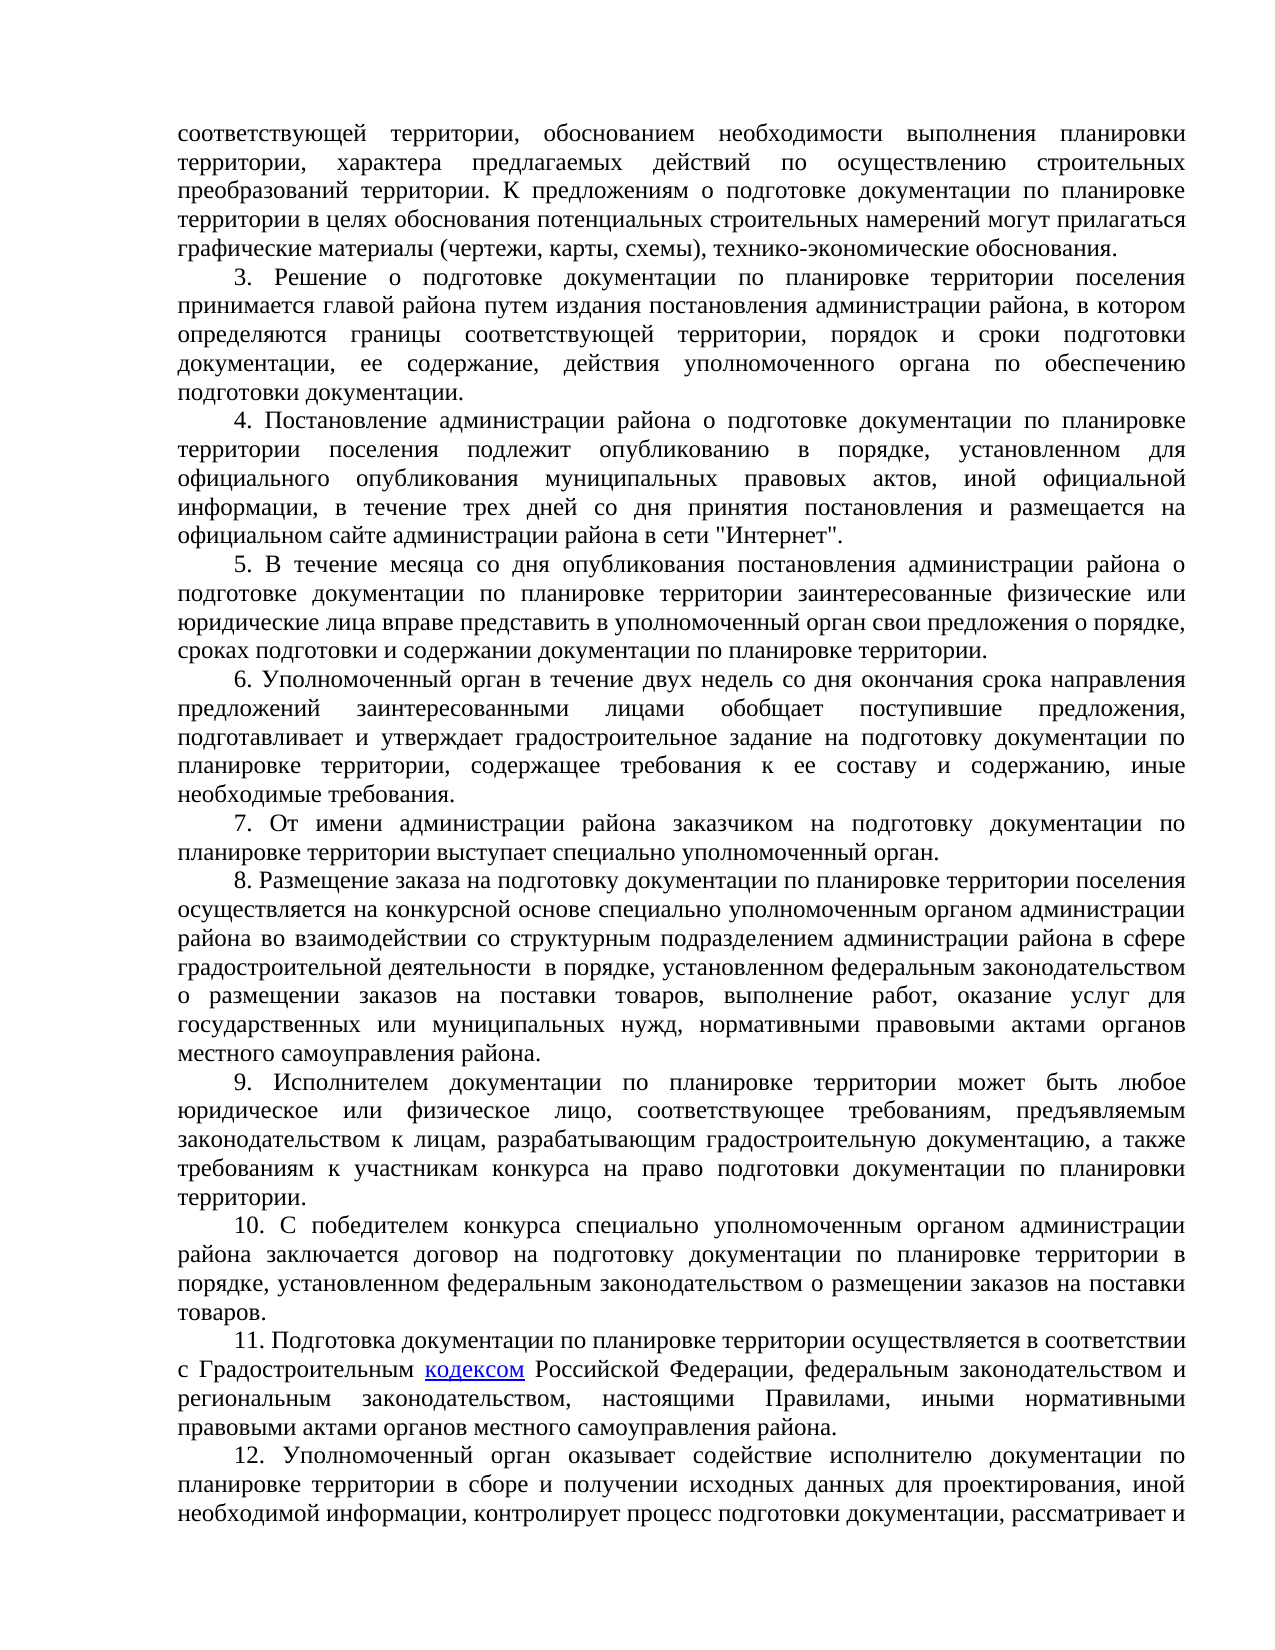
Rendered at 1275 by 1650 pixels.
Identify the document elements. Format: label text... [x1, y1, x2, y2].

text 6. Уполномоченный орган в течение двух недель со дня окончания срока направления предложений заинтересованными лицами обобщает поступившие предложения, подготавливает и утверждает градостроительное задание на подготовку документации по планировке территории, содержащее требования к ее составу и содержанию, иные необходимые требования. [177, 664, 1186, 808]
text 3. Решение о подготовке документации по планировке территории поселения принимается главой района путем издания постановления администрации района, в котором определяются границы соответствующей территории, порядок и сроки подготовки документации, ее содержание, действия уполномоченного органа по обеспечению подготовки документации. [177, 262, 1186, 406]
text 8. Размещение заказа на подготовку документации по планировке территории поселения осуществляется на конкурсной основе специально уполномоченным органом администрации района во взаимодействии со структурным подразделением администрации района в сфере градостроительной деятельности в порядке, установленном федеральным законодательством о размещении заказов на поставки товаров, выполнение работ, оказание услуг для государственных или муниципальных нужд, нормативными правовыми актами органов местного самоуправления района. [177, 866, 1186, 1067]
text 11. Подготовка документации по планировке территории осуществляется в соответствии с Градостроительным кодексом Российской Федерации, федеральным законодательством и региональным законодательством, настоящими Правилами, иными нормативными правовыми актами органов местного самоуправления района. [177, 1326, 1186, 1441]
text 7. От имени администрации района заказчиком на подготовку документации по планировке территории выступает специально уполномоченный орган. [177, 808, 1186, 866]
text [177, 1441, 1186, 1527]
text 10. С победителем конкурса специально уполномоченным органом администрации района заключается договор на подготовку документации по планировке территории в порядке, установленном федеральным законодательством о размещении заказов на поставки товаров. [177, 1211, 1186, 1326]
text 9. Исполнителем документации по планировке территории может быть любое юридическое или физическое лицо, соответствующее требованиям, предъявляемым законодательством к лицам, разрабатывающим градостроительную документацию, а также требованиям к участникам конкурса на право подготовки документации по планировки территории. [177, 1067, 1186, 1211]
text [177, 118, 1186, 262]
text 5. В течение месяца со дня опубликования постановления администрации района о подготовке документации по планировке территории заинтересованные физические или юридические лица вправе представить в уполномоченный орган свои предложения о порядке, сроках подготовки и содержании документации по планировке территории. [177, 549, 1186, 664]
text 4. Постановление администрации района о подготовке документации по планировке территории поселения подлежит опубликованию в порядке, установленном для официального опубликования муниципальных правовых актов, иной официальной информации, в течение трех дней со дня принятия постановления и размещается на официальном сайте администрации района в сети "Интернет". [177, 406, 1186, 549]
